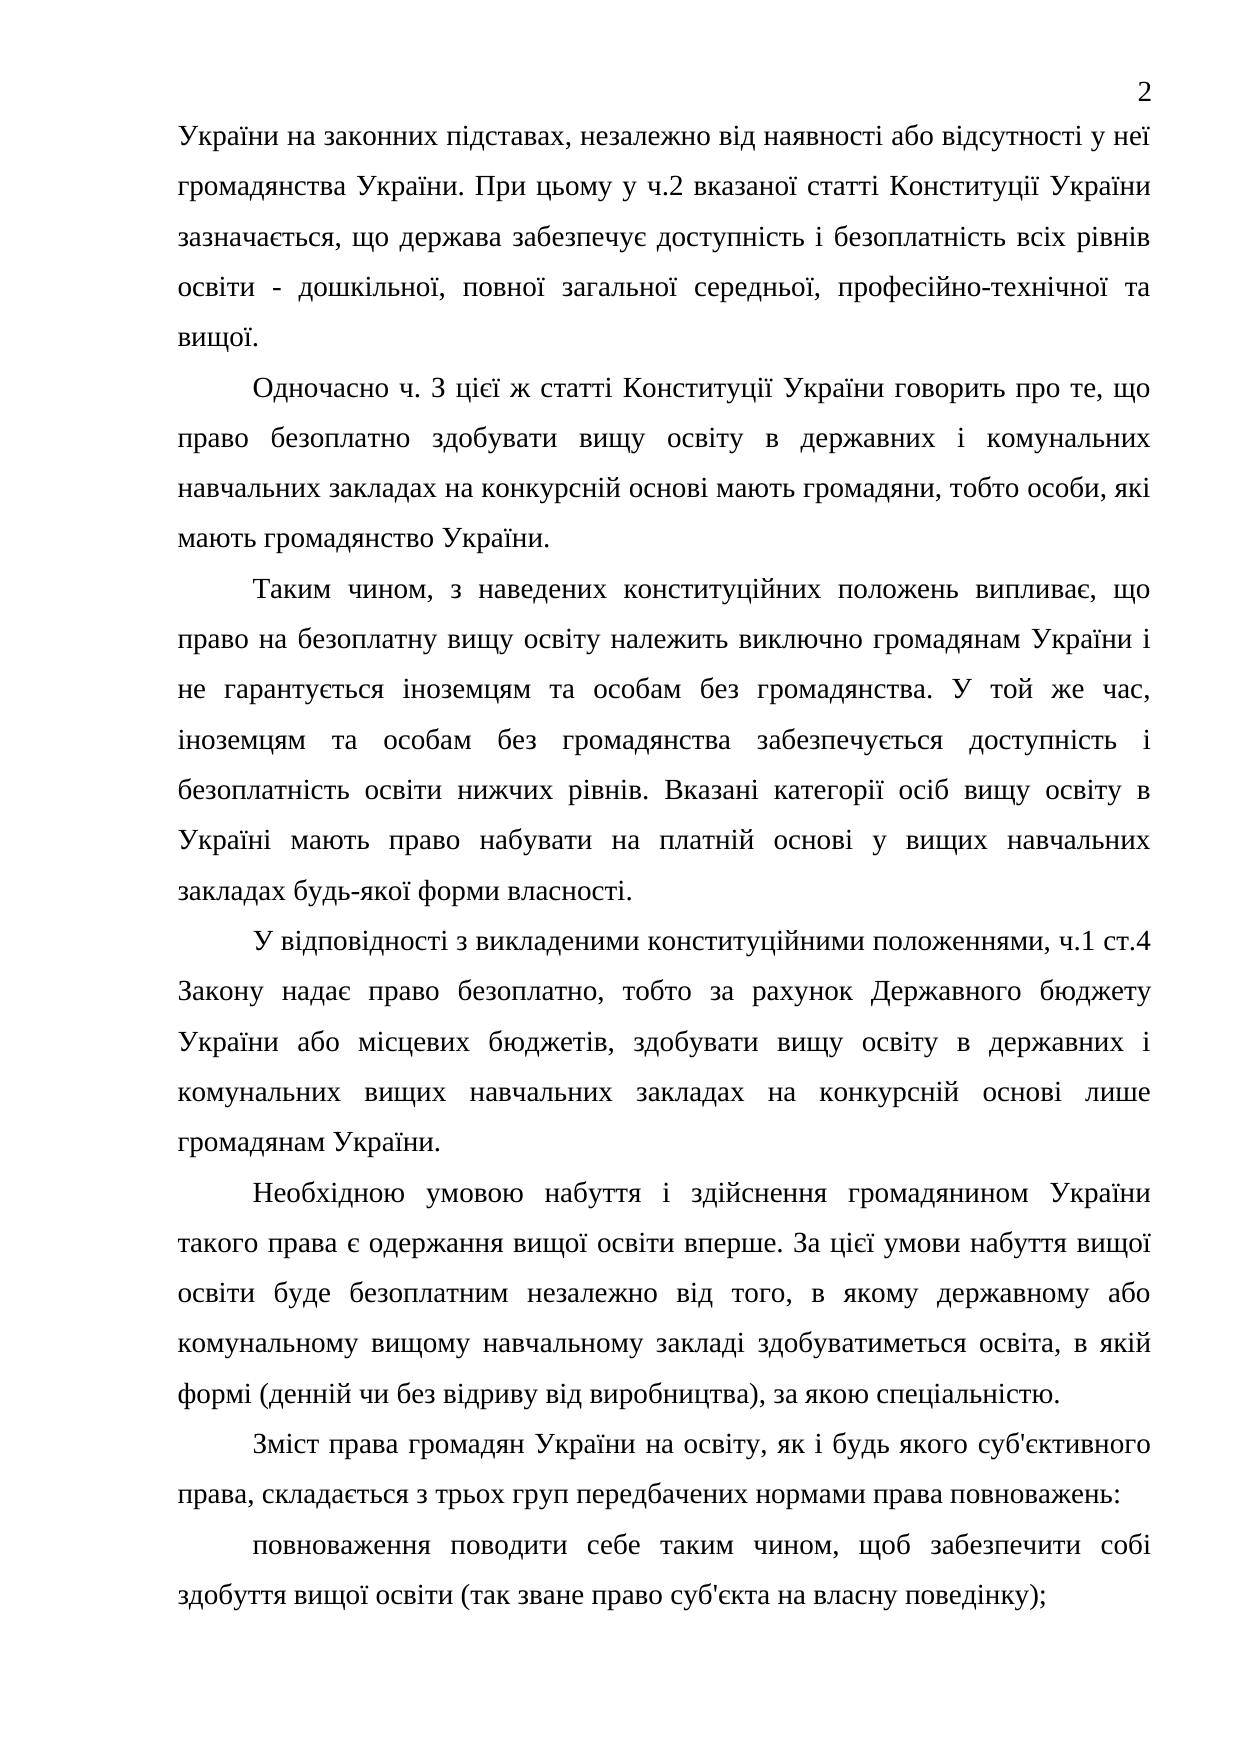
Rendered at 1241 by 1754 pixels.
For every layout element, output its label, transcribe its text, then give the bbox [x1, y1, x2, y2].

text повноваження поводити себе таким чином, щоб забезпечити собі здобуття вищої освіти (так зване право суб'єкта на власну поведінку); [177, 1527, 1152, 1611]
text У відповідності з викладеними конституційними положеннями, ч.1 ст.4 Закону надає право безоплатно, тобто за рахунок Державного бюджету України або місцевих бюджетів, здобувати вищу освіту в державних і комунальних вищих навчальних закладах на конкурсній основі лише громадянам України. [177, 923, 1152, 1158]
text Необхідною умовою набуття і здійснення громадянином України такого права є одержання вищої освіти вперше. За цієї умови набуття вищої освіти буде безоплатним незалежно від того, в якому державному або комунальному вищому навчальному закладі здобуватиметься освіта, в якій формі (денній чи без відриву від виробництва), за якою спеціальністю. [177, 1175, 1152, 1409]
text Таким чином, з наведених конституційних положень випливає, що право на безоплатну вищу освіту належить виключно громадянам України і не гарантується іноземцям та особам без громадянства. У той же час, іноземцям та особам без громадянства забезпечується доступність і безоплатність освіти нижчих рівнів. Вказані категорії осіб вищу освіту в Україні мають право набувати на платній основі у вищих навчальних закладах будь-якої форми власності. [177, 571, 1152, 906]
text Одночасно ч. З цієї ж статті Конституції України говорить про те, що право безоплатно здобувати вищу освіту в державних і комунальних навчальних закладах на конкурсній основі мають громадяни, тобто особи, які мають громадянство України. [177, 370, 1152, 554]
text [177, 118, 1152, 353]
text Зміст права громадян України на освіту, як і будь якого суб'єктивного права, складається з трьох груп передбачених нормами права повноважень: [177, 1426, 1152, 1510]
